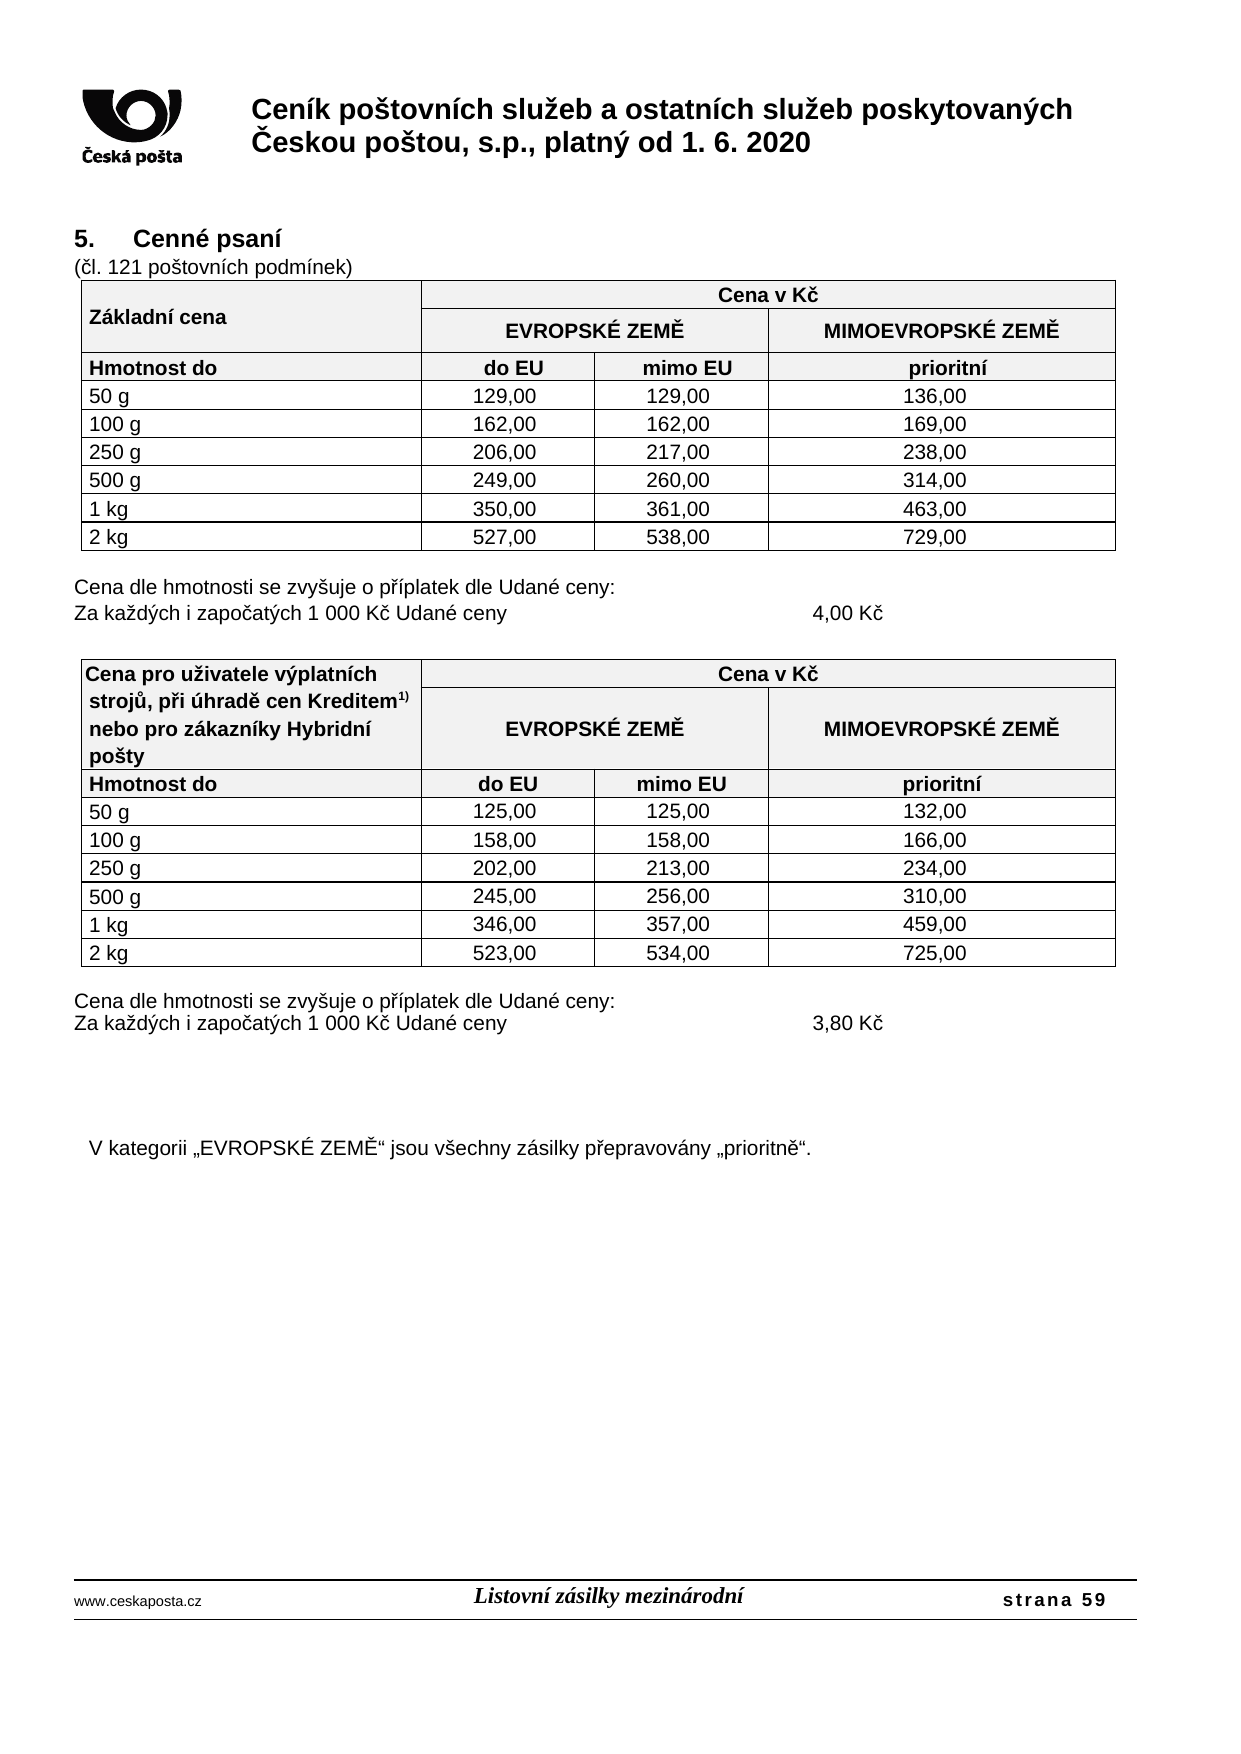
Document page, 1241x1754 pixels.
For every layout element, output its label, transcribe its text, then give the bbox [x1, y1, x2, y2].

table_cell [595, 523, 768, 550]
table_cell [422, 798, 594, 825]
subtitle Cenné psaní [74, 225, 1137, 252]
text Cena dle hmotnosti se zvyšuje o příplatek dle Udané ceny: [74, 989, 1137, 1013]
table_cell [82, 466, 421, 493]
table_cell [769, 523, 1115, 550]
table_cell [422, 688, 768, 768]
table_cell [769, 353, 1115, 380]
text Cena dle hmotnosti se zvyšuje o příplatek dle Udané ceny: [74, 575, 1137, 599]
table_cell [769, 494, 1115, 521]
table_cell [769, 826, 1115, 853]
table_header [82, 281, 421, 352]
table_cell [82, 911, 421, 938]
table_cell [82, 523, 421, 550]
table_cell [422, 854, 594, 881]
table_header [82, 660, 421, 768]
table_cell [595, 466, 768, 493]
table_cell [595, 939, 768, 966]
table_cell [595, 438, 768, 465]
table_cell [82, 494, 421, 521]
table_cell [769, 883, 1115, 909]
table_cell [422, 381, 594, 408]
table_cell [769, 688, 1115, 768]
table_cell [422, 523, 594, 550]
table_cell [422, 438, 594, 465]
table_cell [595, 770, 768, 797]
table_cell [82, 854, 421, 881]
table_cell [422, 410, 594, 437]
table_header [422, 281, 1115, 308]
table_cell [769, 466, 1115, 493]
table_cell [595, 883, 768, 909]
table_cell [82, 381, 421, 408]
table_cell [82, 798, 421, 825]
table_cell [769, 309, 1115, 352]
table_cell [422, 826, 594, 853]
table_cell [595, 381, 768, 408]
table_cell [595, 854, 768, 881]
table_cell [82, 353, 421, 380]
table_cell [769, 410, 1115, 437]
text V kategorii „EVROPSKÉ ZEMĚ“ jsou všechny zásilky přepravovány „prioritně“. [74, 1129, 1137, 1162]
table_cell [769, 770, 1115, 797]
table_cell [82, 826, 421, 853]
text (čl. 121 poštovních podmínek) [74, 252, 1137, 279]
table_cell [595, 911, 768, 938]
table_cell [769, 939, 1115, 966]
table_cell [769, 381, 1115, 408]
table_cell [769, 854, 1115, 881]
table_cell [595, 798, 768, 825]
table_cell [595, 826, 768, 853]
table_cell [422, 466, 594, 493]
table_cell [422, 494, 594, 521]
text Za každých i započatých 1 000 Kč Udané ceny 4,00 Kč [74, 599, 1137, 626]
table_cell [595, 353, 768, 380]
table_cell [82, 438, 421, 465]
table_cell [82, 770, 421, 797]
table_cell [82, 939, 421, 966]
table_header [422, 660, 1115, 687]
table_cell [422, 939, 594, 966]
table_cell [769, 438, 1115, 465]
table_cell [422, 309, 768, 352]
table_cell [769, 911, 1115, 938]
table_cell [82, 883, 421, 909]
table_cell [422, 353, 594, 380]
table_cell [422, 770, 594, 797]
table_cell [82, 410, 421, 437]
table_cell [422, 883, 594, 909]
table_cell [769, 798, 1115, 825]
text Za každých i započatých 1 000 Kč Udané ceny 3,80 Kč [74, 1013, 1137, 1035]
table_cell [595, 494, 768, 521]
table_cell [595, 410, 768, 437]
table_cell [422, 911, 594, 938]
